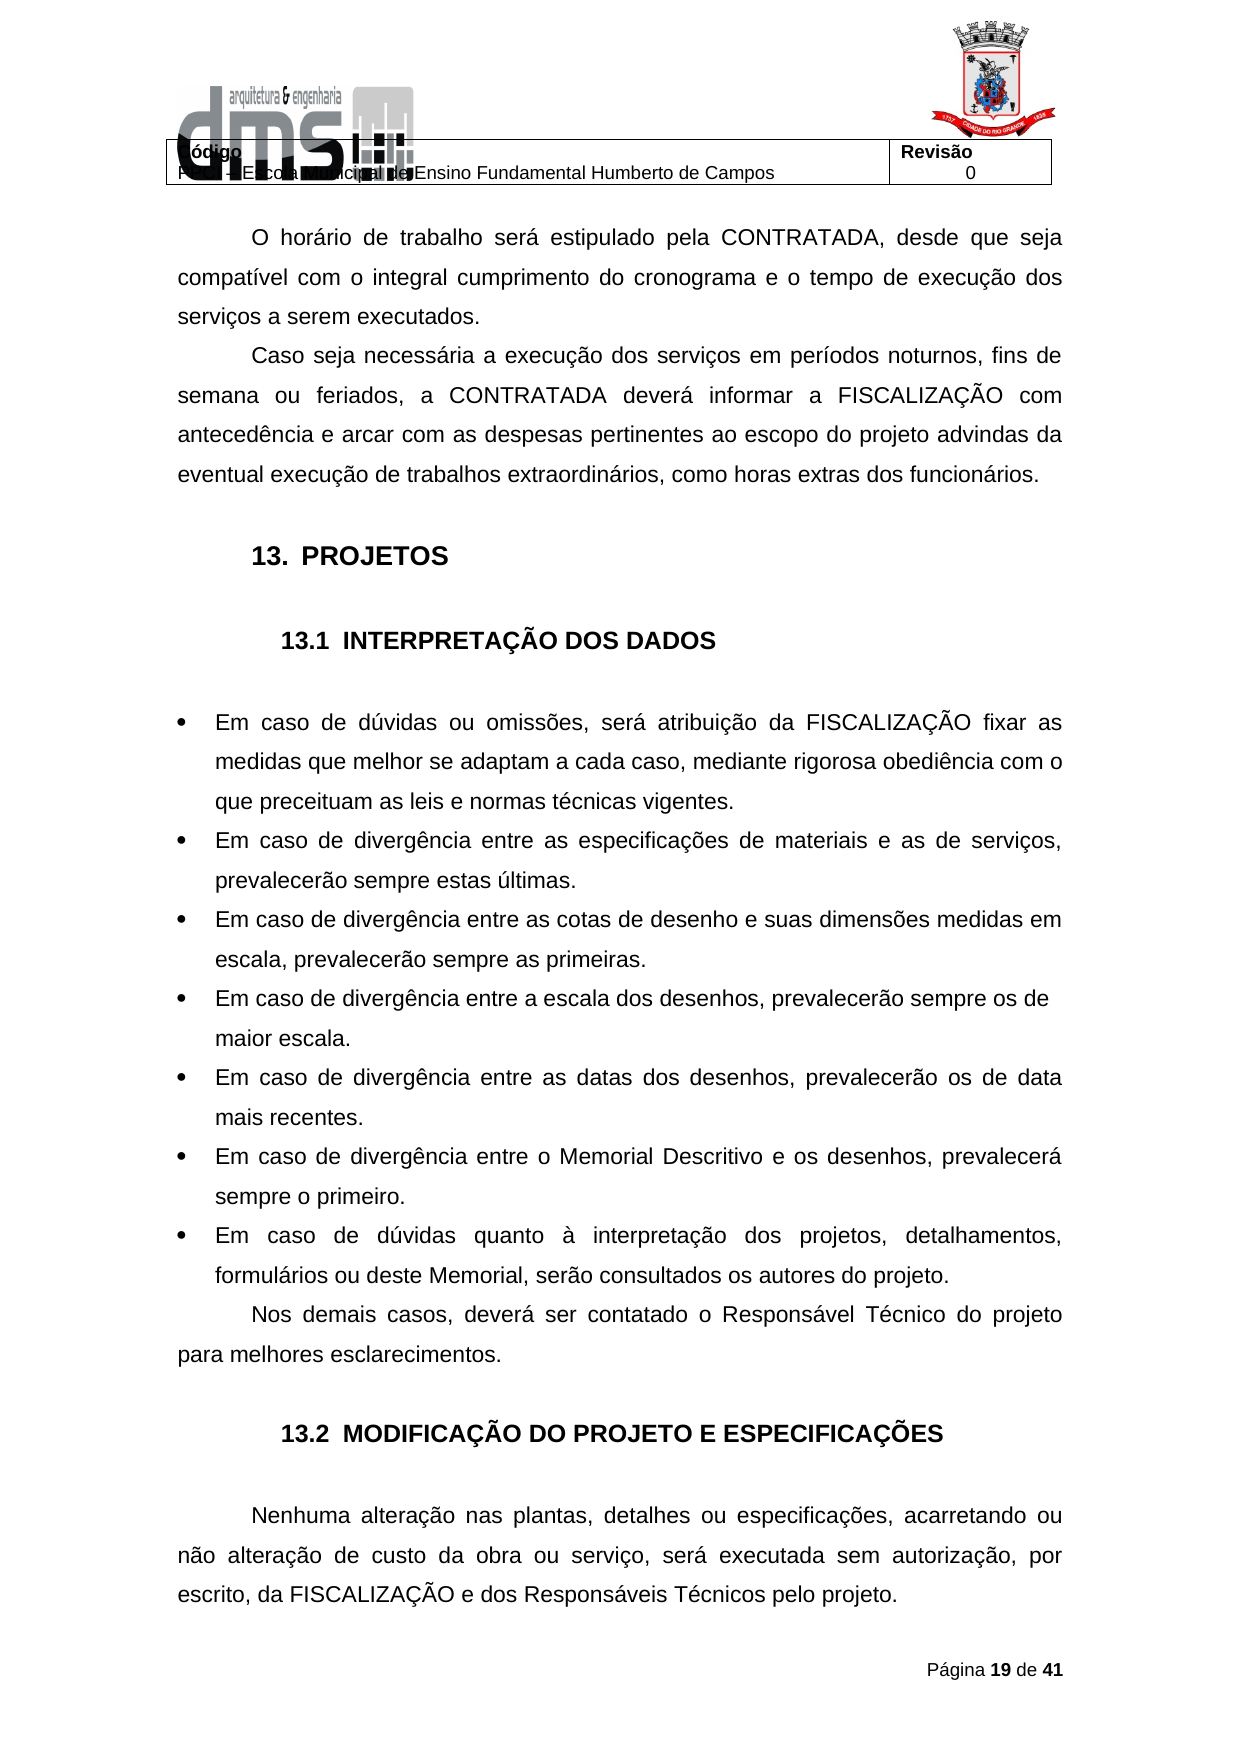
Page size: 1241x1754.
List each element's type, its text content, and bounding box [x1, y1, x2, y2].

text O horário de trabalho será estipulado pela CONTRATADA, desde que seja compatível com o integral cumprimento do cronograma e o tempo de execução dos serviços a serem executados. [177, 224, 1063, 329]
subtitle MODIFICAÇÃO DO PROJETO E ESPECIFICAÇÕES [177, 1419, 1063, 1448]
text Nos demais casos, deverá ser contatado o Responsável Técnico do projeto para melhores esclarecimentos. [177, 1301, 1063, 1367]
picture [931, 21, 1056, 138]
picture [177, 140, 414, 181]
subtitle INTERPRETAÇÃO DOS DADOS [177, 626, 1063, 655]
list Em caso de divergência entre a escala dos desenhos, prevalecerão sempre os de maior escala. [177, 985, 1063, 1051]
list Em caso de dúvidas quanto à interpretação dos projetos, detalhamentos, formulários ou deste Memorial, serão consultados os autores do projeto. [177, 1222, 1063, 1288]
list Em caso de divergência entre o Memorial Descritivo e os desenhos, prevalecerá sempre o primeiro. [177, 1143, 1063, 1209]
list Em caso de divergência entre as especificações de materiais e as de serviços, prevalecerão sempre estas últimas. [177, 827, 1063, 893]
subtitle PROJETOS [177, 540, 1063, 571]
picture [177, 86, 414, 139]
text Caso seja necessária a execução dos serviços em períodos noturnos, fins de semana ou feriados, a CONTRATADA deverá informar a FISCALIZAÇÃO com antecedência e arcar com as despesas pertinentes ao escopo do projeto advindas da eventual execução de trabalhos extraordinários, como horas extras dos funcionários. [177, 342, 1063, 487]
list Em caso de divergência entre as datas dos desenhos, prevalecerão os de data mais recentes. [177, 1064, 1063, 1130]
list Em caso de divergência entre as cotas de desenho e suas dimensões medidas em escala, prevalecerão sempre as primeiras. [177, 906, 1063, 972]
text Nenhuma alteração nas plantas, detalhes ou especificações, acarretando ou não alteração de custo da obra ou serviço, será executada sem autorização, por escrito, da FISCALIZAÇÃO e dos Responsáveis Técnicos pelo projeto. [177, 1502, 1063, 1607]
list Em caso de dúvidas ou omissões, será atribuição da FISCALIZAÇÃO fixar as medidas que melhor se adaptam a cada caso, mediante rigorosa obediência com o que preceituam as leis e normas técnicas vigentes. [177, 709, 1063, 814]
